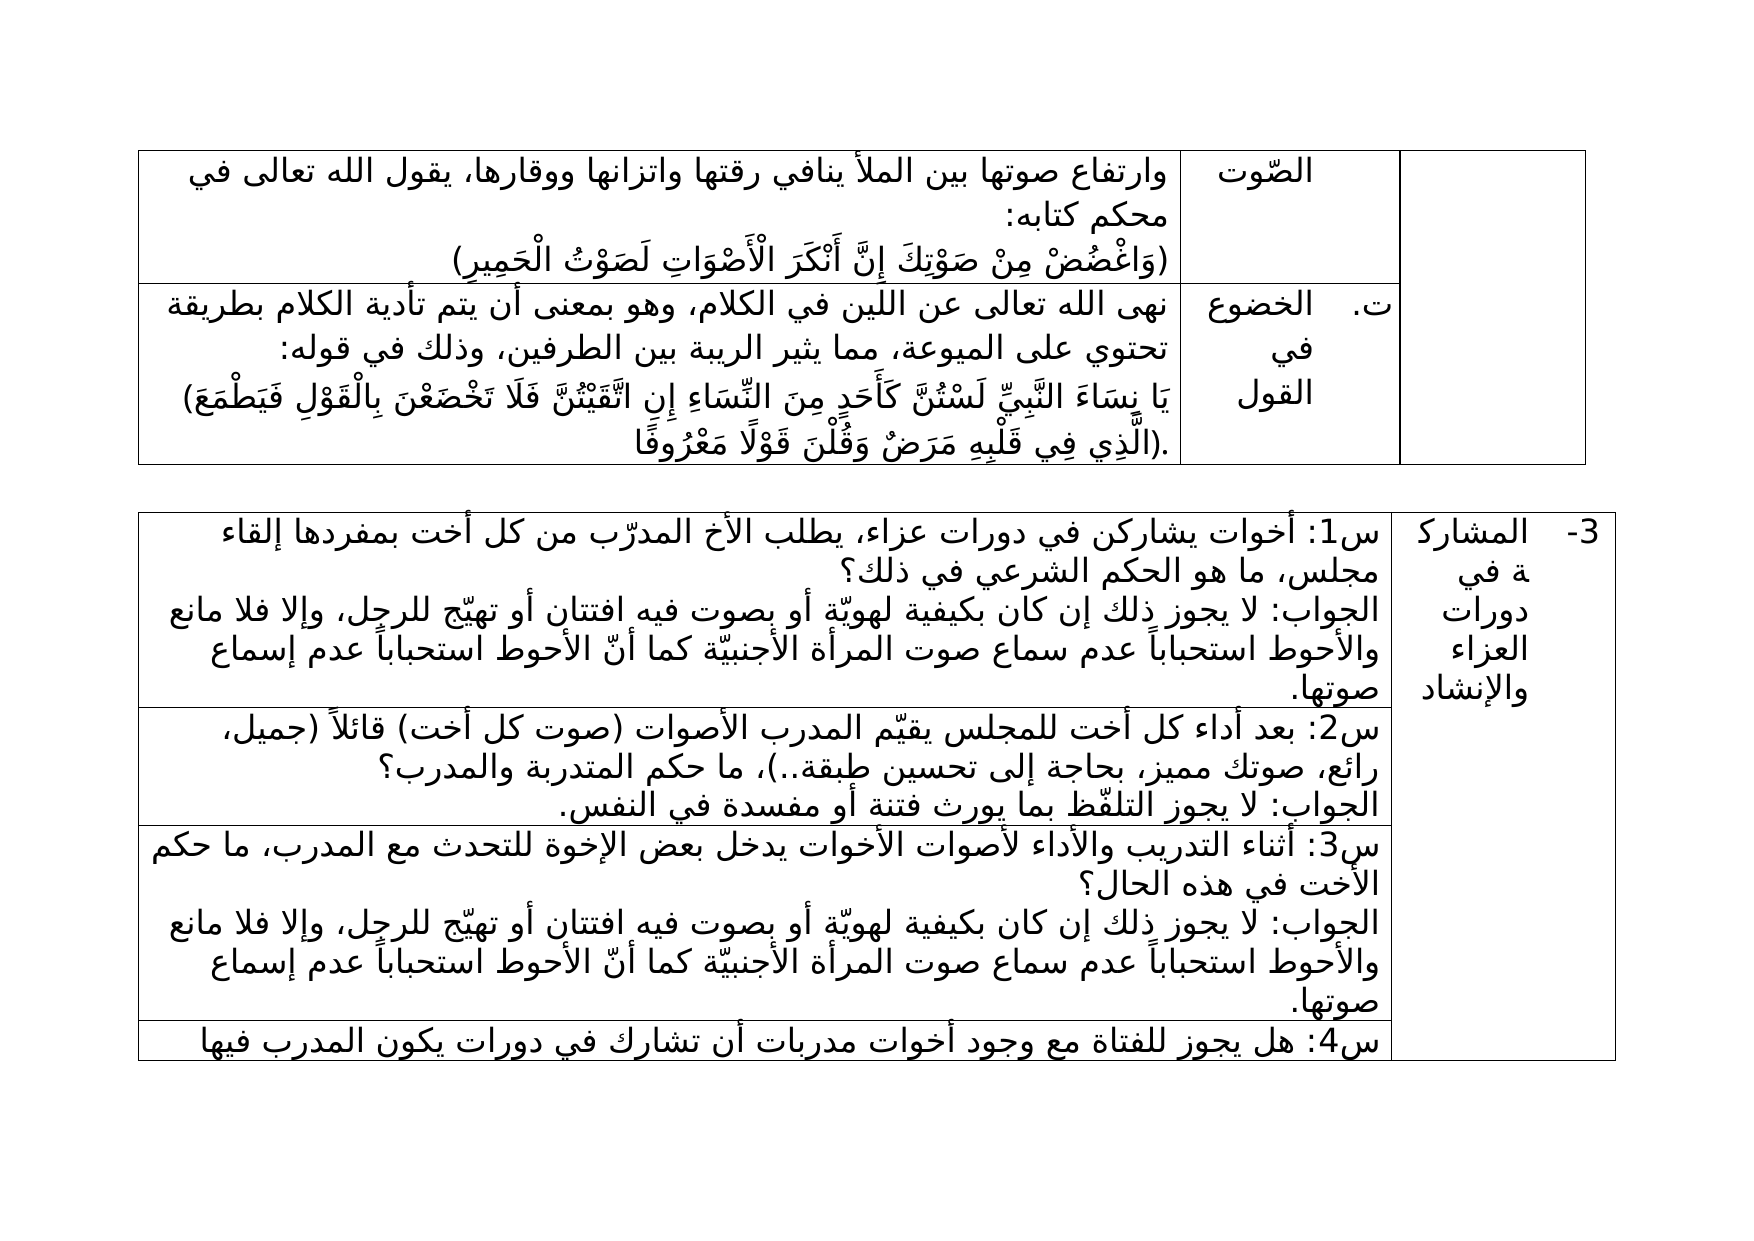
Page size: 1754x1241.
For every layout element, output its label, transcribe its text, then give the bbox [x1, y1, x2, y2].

table_cell خفض الصّوت [1181, 151, 1399, 283]
table_header س1: أخوات يشاركن في دورات عزاء، يطلب الأخ المدرّب من كل أخت بمفردها إلقاء مجلس، ما هو الحكم الشرعي في ذلك؟ الجواب: لا يجوز ذلك إن كان بكيفية لهويّة أو بصوت فيه افتتان أو تهيّج للرجل، وإلا فلا مانع والأحوط استحباباً عدم سماع صوت المرأة الأجنبيّة كما أنّ الأحوط استحباباً عدم إسماع صوتها. [139, 513, 1391, 707]
table_cell س3: أثناء التدريب والأداء لأصوات الأخوات يدخل بعض الإخوة للتحدث مع المدرب، ما حكم الأخت في هذه الحال؟ الجواب: لا يجوز ذلك إن كان بكيفية لهويّة أو بصوت فيه افتتان أو تهيّج للرجل، وإلا فلا مانع والأحوط استحباباً عدم سماع صوت المرأة الأجنبيّة كما أنّ الأحوط استحباباً عدم إسماع صوتها. [139, 826, 1391, 1020]
table_cell نهى الله تعالى عن اللين في الكلام، وهو بمعنى أن يتم تأدية الكلام بطريقة تحتوي على الميوعة، مما يثير الريبة بين الطرفين، وذلك في قوله: (يَا نِسَاءَ النَّبِيِّ لَسْتُنَّ كَأَحَدٍ مِنَ النِّسَاءِ إِنِ اتَّقَيْتُنَّ فَلَا تَخْضَعْنَ بِالْقَوْلِ فَيَطْمَعَ الَّذِي فِي قَلْبِهِ مَرَضٌ وَقُلْنَ قَوْلًا مَعْرُوفًا). [139, 284, 1180, 464]
table_header المشاركة في دورات العزاء والإنشاد [1392, 513, 1615, 1060]
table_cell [139, 151, 1180, 283]
table_cell س2: بعد أداء كل أخت للمجلس يقيّم المدرب الأصوات (صوت كل أخت) قائلاً (جميل، رائع، صوتك مميز، بحاجة إلى تحسين طبقة..)، ما حكم المتدربة والمدرب؟ الجواب: لا يجوز التلفّظ بما يورث فتنة أو مفسدة في النفس. [139, 708, 1391, 825]
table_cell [139, 1021, 1391, 1060]
table_cell الخضوع في القول [1181, 284, 1399, 464]
